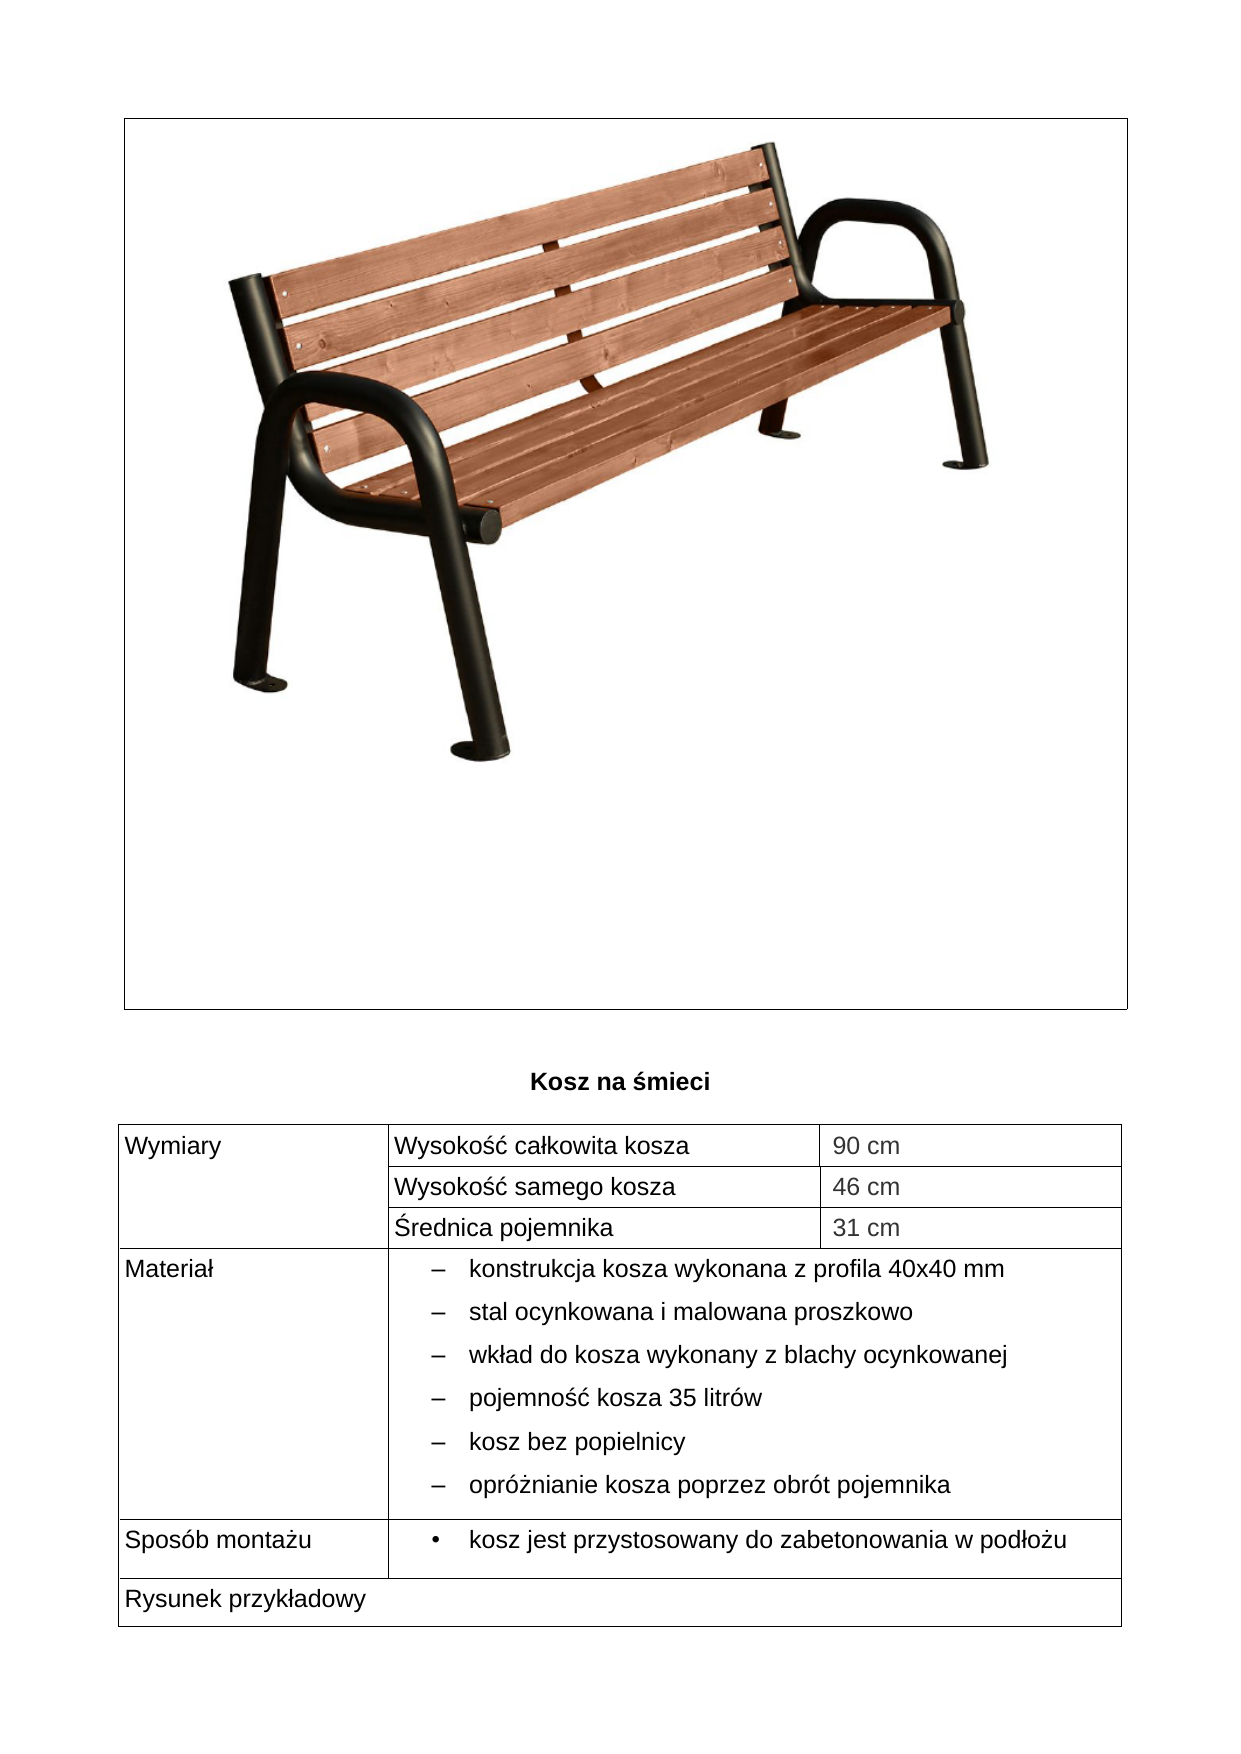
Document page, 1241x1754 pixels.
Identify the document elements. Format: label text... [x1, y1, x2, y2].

table_header Wymiary [119, 1125, 388, 1247]
table_cell Materiał [119, 1249, 388, 1519]
table_cell Rysunek przykładowy [119, 1579, 1121, 1626]
table_cell Sposób montażu [119, 1520, 388, 1577]
table_header Wysokość całkowita kosza [389, 1125, 819, 1166]
table_cell 46 cm [821, 1167, 1121, 1207]
table_cell kosz jest przystosowany do zabetonowania w podłożu [389, 1520, 1121, 1577]
table_cell 31 cm [821, 1208, 1121, 1247]
table_header 90 cm [820, 1125, 1121, 1166]
text Kosz na śmieci [118, 1067, 1122, 1096]
table_cell Średnica pojemnika [389, 1208, 820, 1247]
table_cell Wysokość samego kosza [389, 1167, 820, 1207]
table_cell [125, 119, 1127, 1009]
table_cell konstrukcja kosza wykonana z profila 40x40 mm stal ocynkowana i malowana proszkowo wkład do kosza wykonany z blachy ocynkowanej pojemność kosza 35 litrów kosz bez popielnicy opróżnianie kosza poprzez obrót pojemnika [389, 1249, 1121, 1519]
